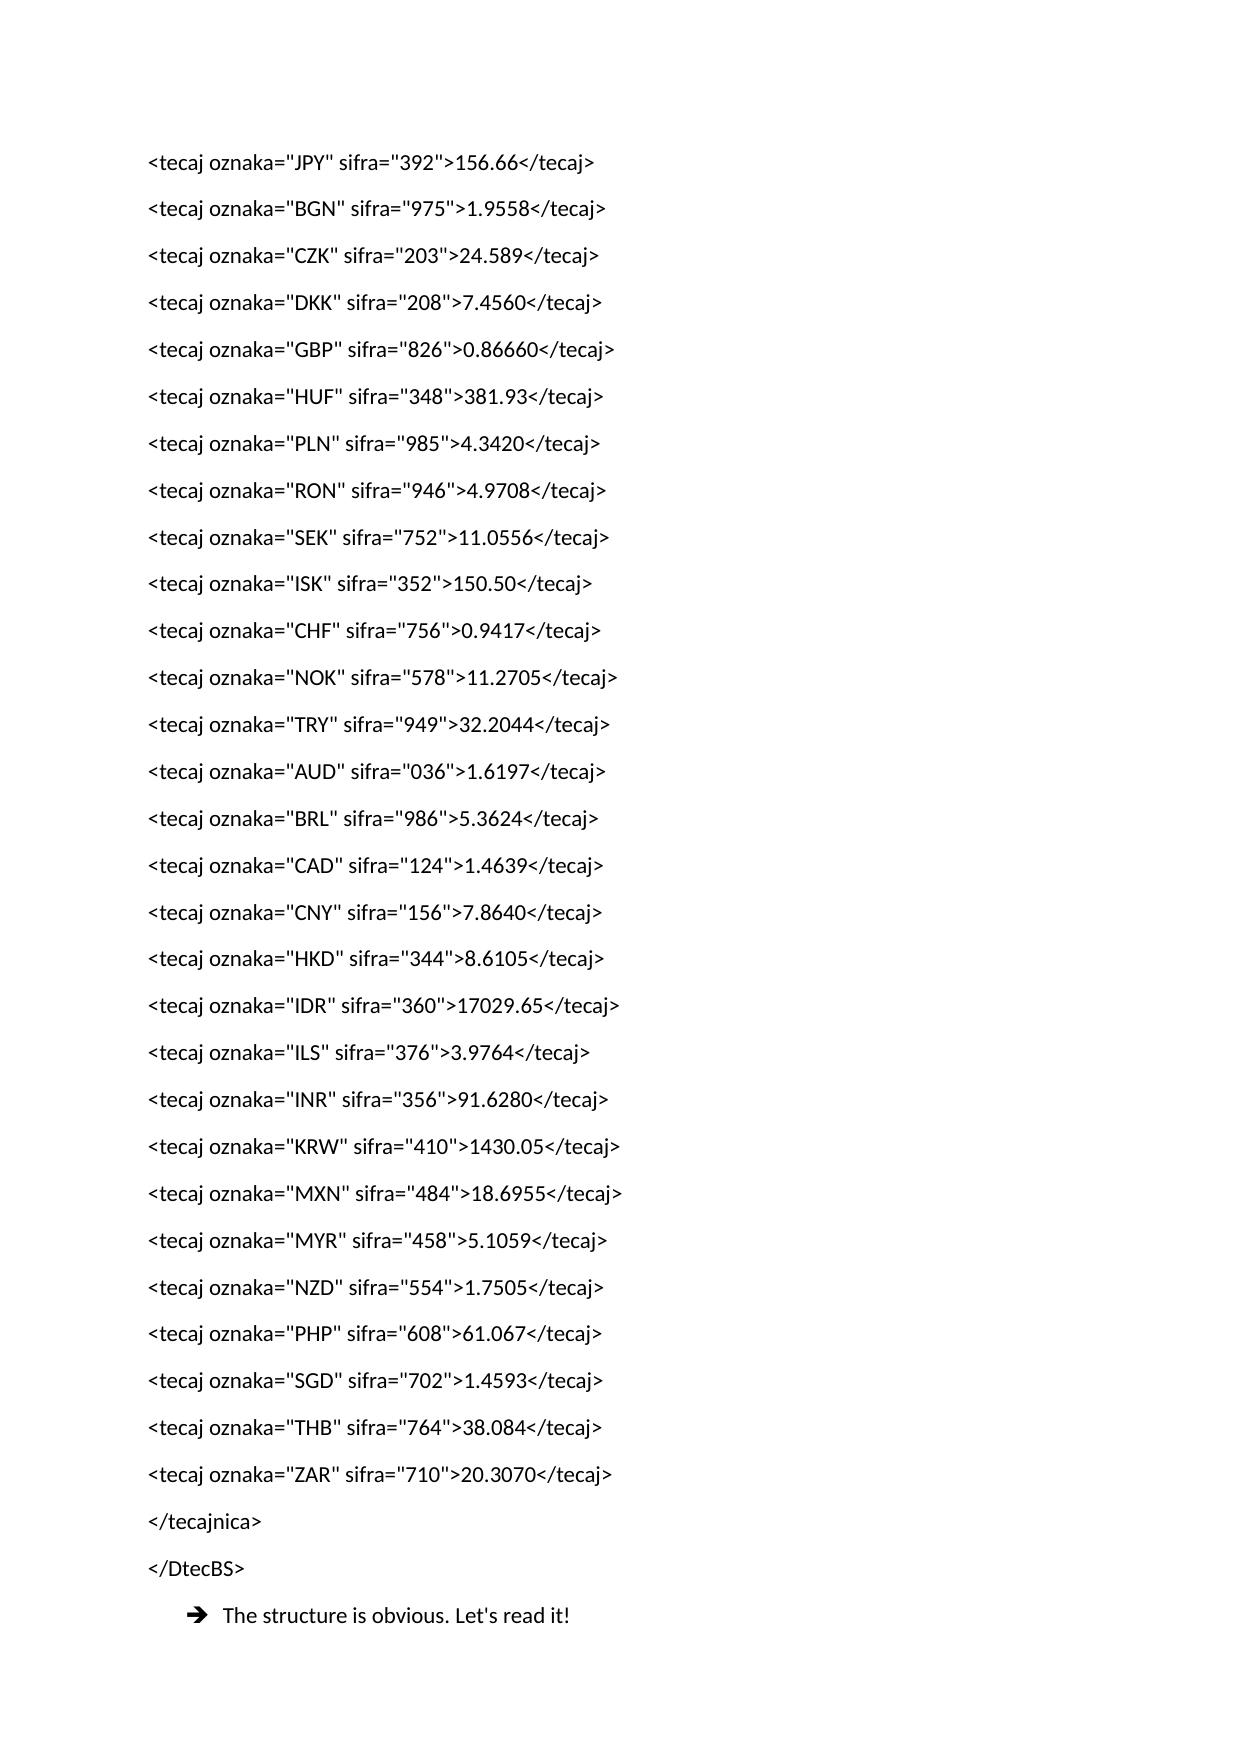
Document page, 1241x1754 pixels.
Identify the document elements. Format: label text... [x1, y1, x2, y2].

text <tecaj oznaka="TRY" sifra="949">32.2044</tecaj> [148, 710, 1093, 738]
text <tecaj oznaka="ZAR" sifra="710">20.3070</tecaj> [148, 1460, 1093, 1488]
text <tecaj oznaka="HUF" sifra="348">381.93</tecaj> [148, 382, 1093, 410]
text <tecaj oznaka="ISK" sifra="352">150.50</tecaj> [148, 569, 1093, 597]
text <tecaj oznaka="MYR" sifra="458">5.1059</tecaj> [148, 1226, 1093, 1254]
list The structure is obvious. Let's read it! [185, 1601, 1093, 1629]
text <tecaj oznaka="THB" sifra="764">38.084</tecaj> [148, 1413, 1093, 1441]
text <tecaj oznaka="CZK" sifra="203">24.589</tecaj> [148, 241, 1093, 269]
text <tecaj oznaka="CHF" sifra="756">0.9417</tecaj> [148, 616, 1093, 644]
text <tecaj oznaka="SEK" sifra="752">11.0556</tecaj> [148, 523, 1093, 551]
text <tecaj oznaka="MXN" sifra="484">18.6955</tecaj> [148, 1179, 1093, 1207]
text <tecaj oznaka="BGN" sifra="975">1.9558</tecaj> [148, 194, 1093, 222]
text <tecaj oznaka="RON" sifra="946">4.9708</tecaj> [148, 476, 1093, 504]
text <tecaj oznaka="JPY" sifra="392">156.66</tecaj> [148, 148, 1093, 176]
text <tecaj oznaka="GBP" sifra="826">0.86660</tecaj> [148, 335, 1093, 363]
text <tecaj oznaka="ILS" sifra="376">3.9764</tecaj> [148, 1038, 1093, 1066]
text <tecaj oznaka="CNY" sifra="156">7.8640</tecaj> [148, 898, 1093, 926]
text <tecaj oznaka="HKD" sifra="344">8.6105</tecaj> [148, 944, 1093, 972]
text </tecajnica> [148, 1507, 1093, 1535]
text <tecaj oznaka="IDR" sifra="360">17029.65</tecaj> [148, 991, 1093, 1019]
text </DtecBS> [148, 1554, 1093, 1582]
text <tecaj oznaka="BRL" sifra="986">5.3624</tecaj> [148, 804, 1093, 832]
text <tecaj oznaka="PHP" sifra="608">61.067</tecaj> [148, 1319, 1093, 1347]
text <tecaj oznaka="DKK" sifra="208">7.4560</tecaj> [148, 288, 1093, 316]
text <tecaj oznaka="PLN" sifra="985">4.3420</tecaj> [148, 429, 1093, 457]
text <tecaj oznaka="NZD" sifra="554">1.7505</tecaj> [148, 1273, 1093, 1301]
text <tecaj oznaka="CAD" sifra="124">1.4639</tecaj> [148, 851, 1093, 879]
text <tecaj oznaka="AUD" sifra="036">1.6197</tecaj> [148, 757, 1093, 785]
text <tecaj oznaka="INR" sifra="356">91.6280</tecaj> [148, 1085, 1093, 1113]
text <tecaj oznaka="KRW" sifra="410">1430.05</tecaj> [148, 1132, 1093, 1160]
text <tecaj oznaka="SGD" sifra="702">1.4593</tecaj> [148, 1366, 1093, 1394]
text <tecaj oznaka="NOK" sifra="578">11.2705</tecaj> [148, 663, 1093, 691]
